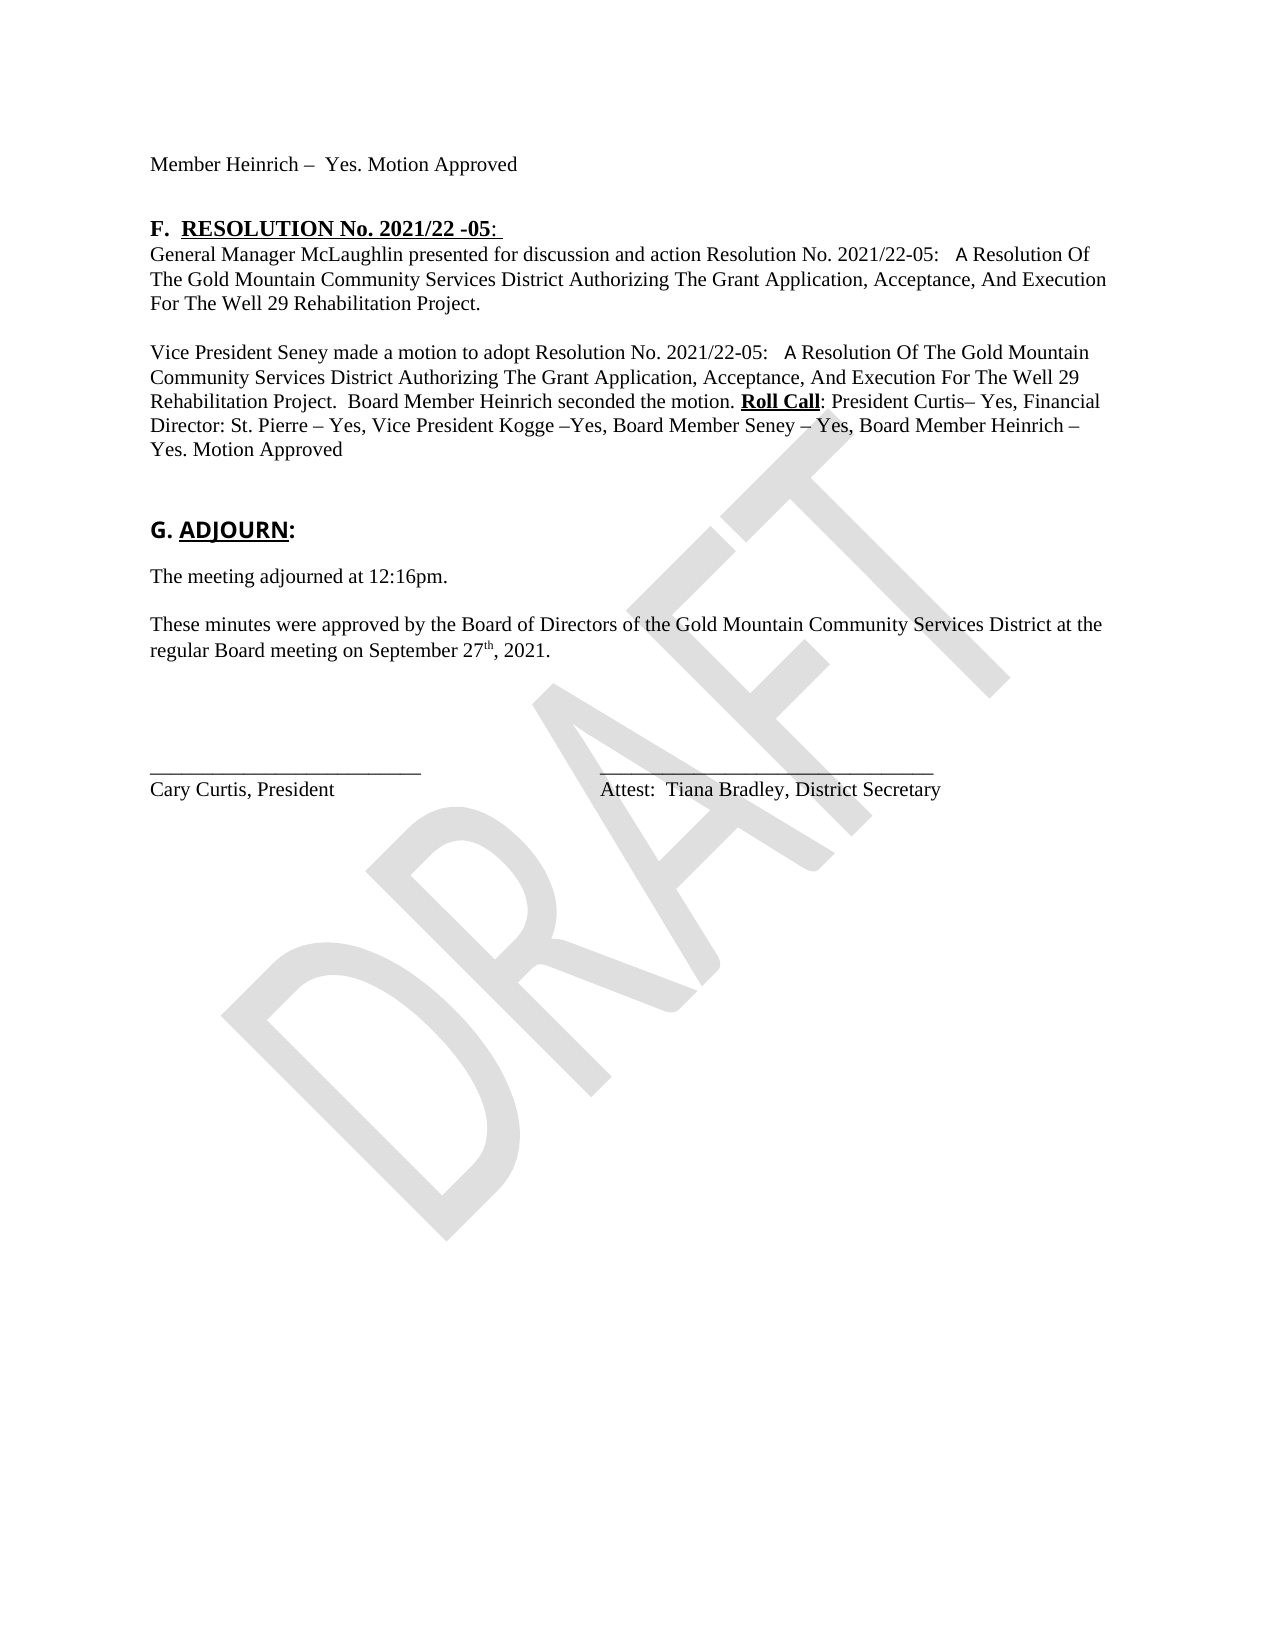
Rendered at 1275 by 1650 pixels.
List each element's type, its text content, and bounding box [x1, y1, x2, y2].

text Vice President Seney made a motion to adopt Resolution No. 2021/22-05: A Resolution Of The Gold Mountain Community Services District Authorizing The Grant Application, Acceptance, And Execution For The Well 29 Rehabilitation Project. Board Member Heinrich seconded the motion. Roll Call: President Curtis– Yes, Financial Director: St. Pierre – Yes, Vice President Kogge –Yes, Board Member Seney – Yes, Board Member Heinrich – Yes. Motion Approved [150, 339, 1125, 461]
text General Manager McLaughlin presented for discussion and action Resolution No. 2021/22-05: A Resolution Of The Gold Mountain Community Services District Authorizing The Grant Application, Acceptance, And Execution For The Well 29 Rehabilitation Project. [150, 242, 1125, 315]
text These minutes were approved by the Board of Directors of the Gold Mountain Community Services District at the regular Board meeting on September 27th, 2021. [150, 612, 1125, 662]
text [150, 150, 1125, 205]
text Cary Curtis, President Attest: Tiana Bradley, District Secretary [150, 777, 1125, 801]
text G. ADJOURN: [150, 513, 1125, 545]
list __________________________ ________________________________ [150, 753, 1125, 777]
text F. RESOLUTION No. 2021/22 -05: [150, 215, 1125, 242]
list The meeting adjourned at 12:16pm. [150, 564, 1125, 588]
